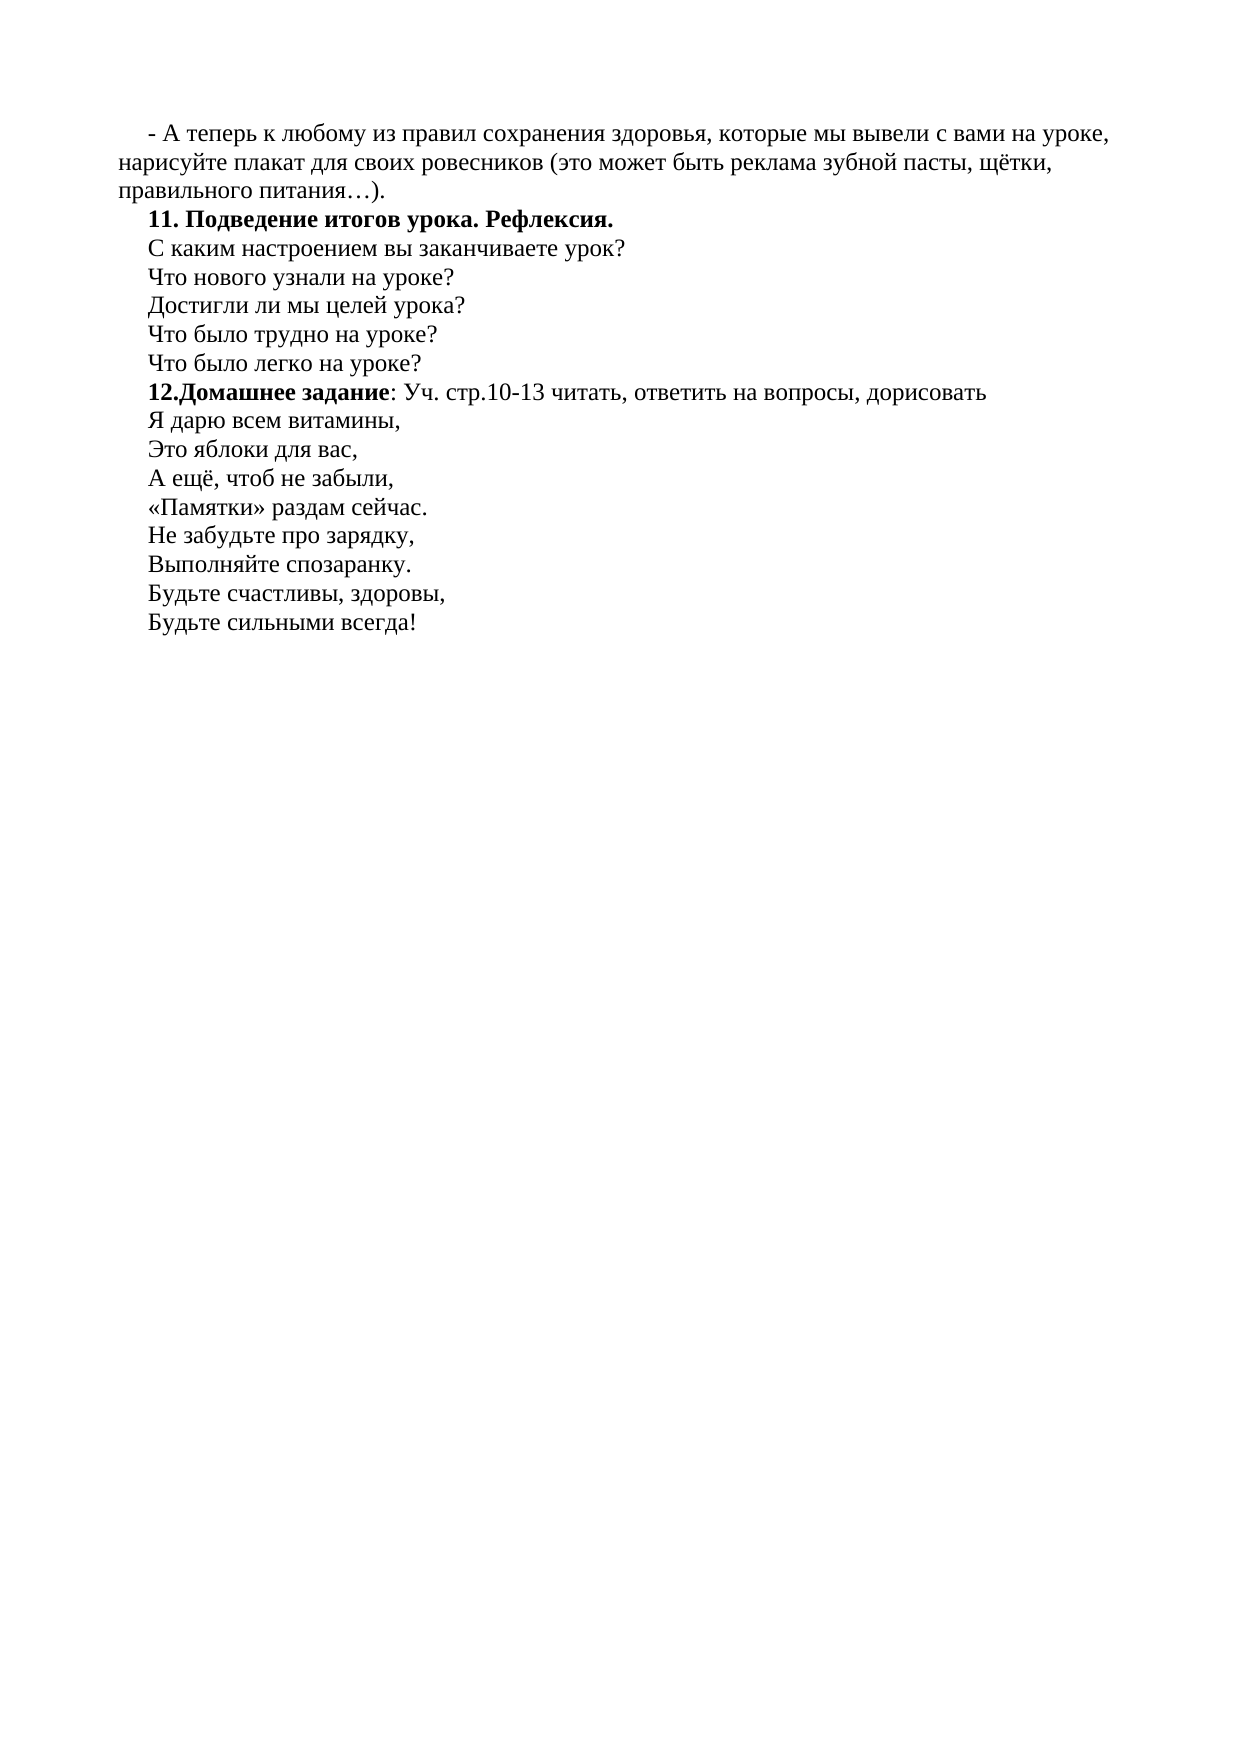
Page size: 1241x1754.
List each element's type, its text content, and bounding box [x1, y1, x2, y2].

text 12.Домашнее задание: Уч. стр.10-13 читать, ответить на вопросы, дорисовать [118, 377, 1152, 406]
text Выполняйте спозаранку. [118, 549, 1152, 578]
text Это яблоки для вас, [118, 434, 1152, 463]
text А ещё, чтоб не забыли, [118, 463, 1152, 492]
text 11. Подведение итогов урока. Рефлексия. [118, 204, 1152, 233]
text Я дарю всем витамины, [148, 406, 1152, 434]
text Будьте сильными всегда! [118, 607, 1152, 636]
text Что было легко на уроке? [118, 348, 1152, 377]
text Не забудьте про зарядку, [118, 521, 1152, 549]
text Достигли ли мы целей урока? [118, 291, 1152, 319]
text С каким настроением вы заканчиваете урок? [118, 233, 1152, 262]
text Что было трудно на уроке? [118, 319, 1152, 348]
text Будьте счастливы, здоровы, [118, 578, 1152, 607]
text - А теперь к любому из правил сохранения здоровья, которые мы вывели с вами на уроке, нарисуйте плакат для своих ровесников (это может быть реклама зубной пасты, щётки, правильного питания…). [118, 118, 1152, 204]
text Что нового узнали на уроке? [118, 262, 1152, 291]
text «Памятки» раздам сейчас. [118, 492, 1152, 521]
